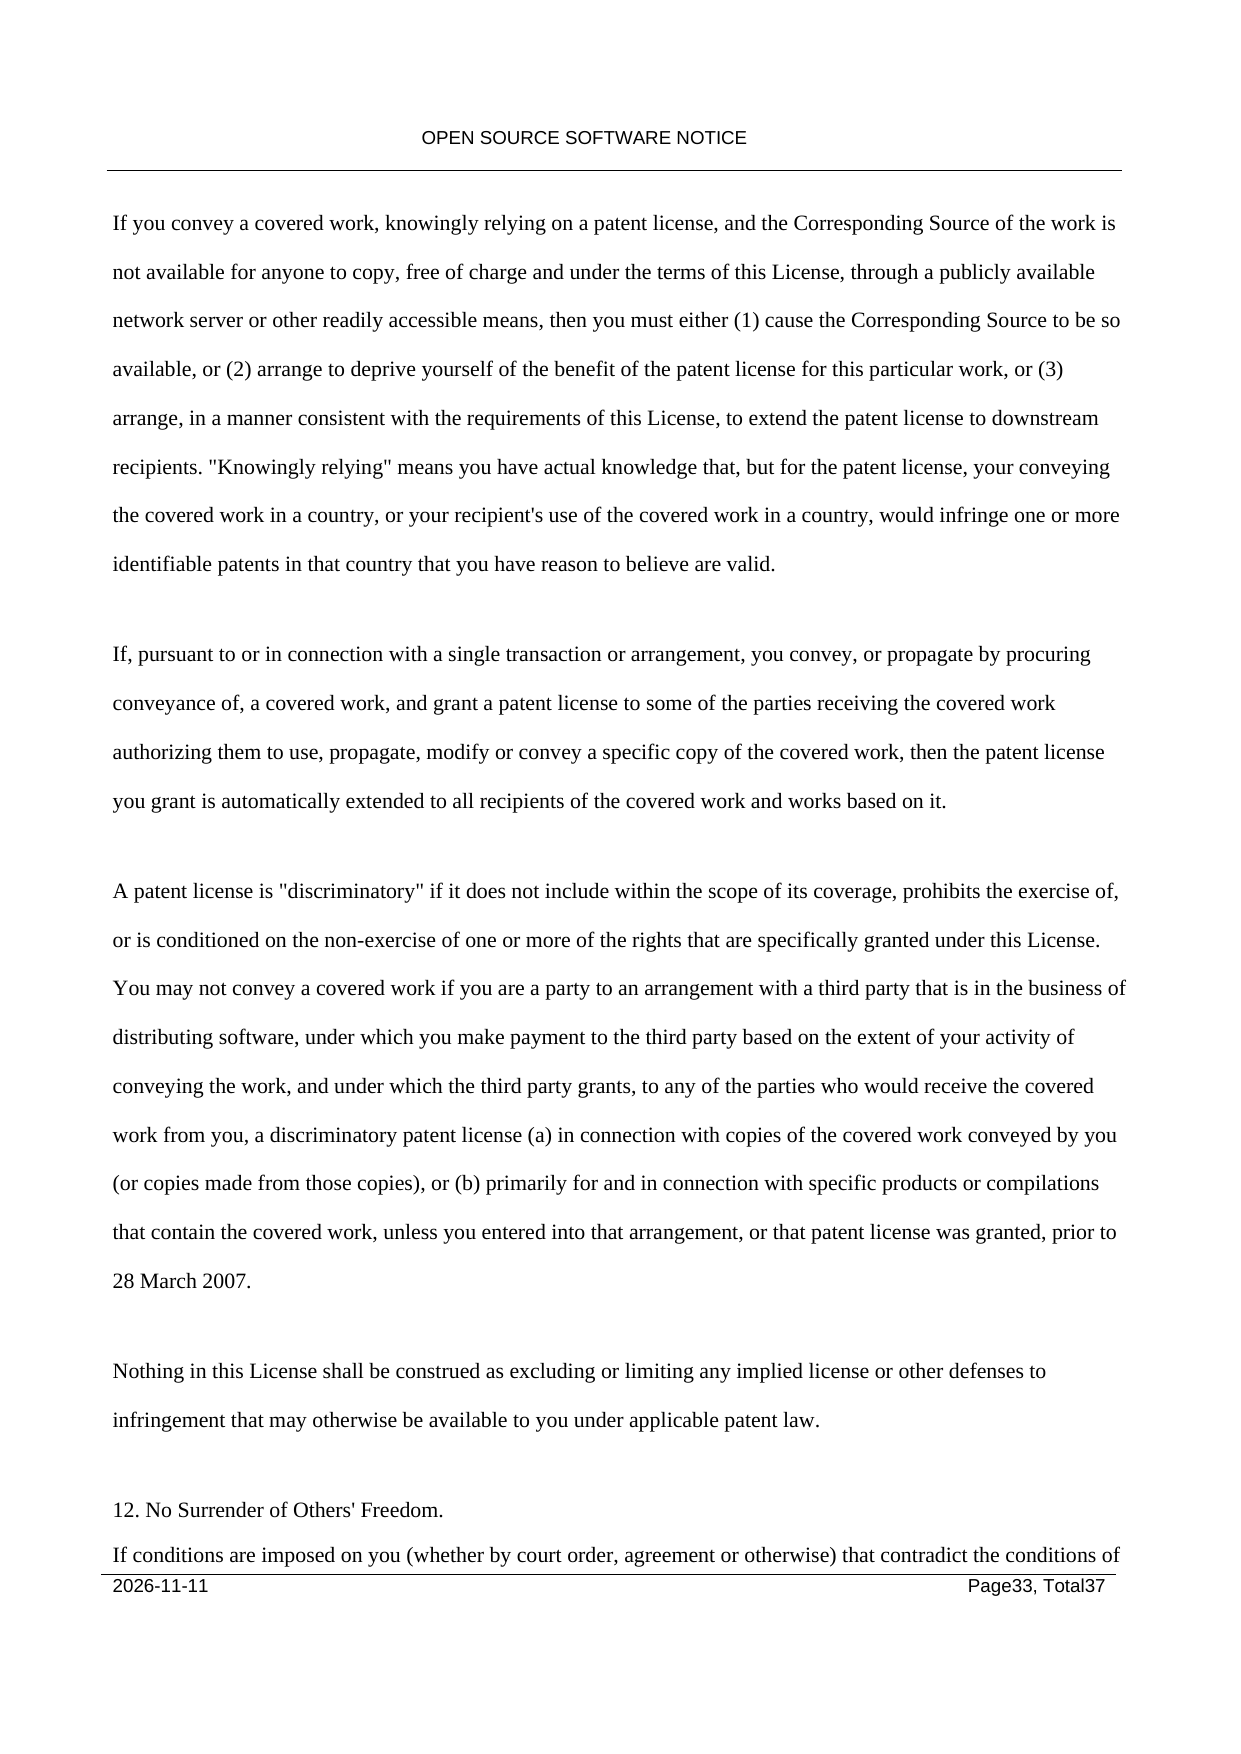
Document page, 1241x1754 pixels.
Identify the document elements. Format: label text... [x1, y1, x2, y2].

text A patent license is "discriminatory" if it does not include within the scope of its coverage, prohibits the exercise of, or is conditioned on the non-exercise of one or more of the rights that are specifically granted under this License. You may not convey a covered work if you are a party to an arrangement with a third party that is in the business of distributing software, under which you make payment to the third party based on the extent of your activity of conveying the work, and under which the third party grants, to any of the parties who would receive the covered work from you, a discriminatory patent license (a) in connection with copies of the covered work conveyed by you (or copies made from those copies), or (b) primarily for and in connection with specific products or compilations that contain the covered work, unless you entered into that arrangement, or that patent license was granted, prior to 28 March 2007. [112, 874, 1128, 1297]
text If you convey a covered work, knowingly relying on a patent license, and the Corresponding Source of the work is not available for anyone to copy, free of charge and under the terms of this License, through a publicly available network server or other readily accessible means, then you must either (1) cause the Corresponding Source to be so available, or (2) arrange to deprive yourself of the benefit of the patent license for this particular work, or (3) arrange, in a manner consistent with the requirements of this License, to extend the patent license to downstream recipients. "Knowingly relying" means you have actual knowledge that, but for the patent license, your conveying the covered work in a country, or your recipient's use of the covered work in a country, would infringe one or more identifiable patents in that country that you have reason to believe are valid. [112, 206, 1128, 580]
text Nothing in this License shall be construed as excluding or limiting any implied license or other defenses to infringement that may otherwise be available to you under applicable patent law. [112, 1354, 1128, 1436]
text If, pursuant to or in connection with a single transaction or arrangement, you convey, or propagate by procuring conveyance of, a covered work, and grant a patent license to some of the parties receiving the covered work authorizing them to use, propagate, modify or convey a specific copy of the covered work, then the patent license you grant is automatically extended to all recipients of the covered work and works based on it. [112, 638, 1128, 817]
text 12. No Surrender of Others' Freedom. [112, 1493, 1128, 1526]
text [112, 1538, 1128, 1571]
